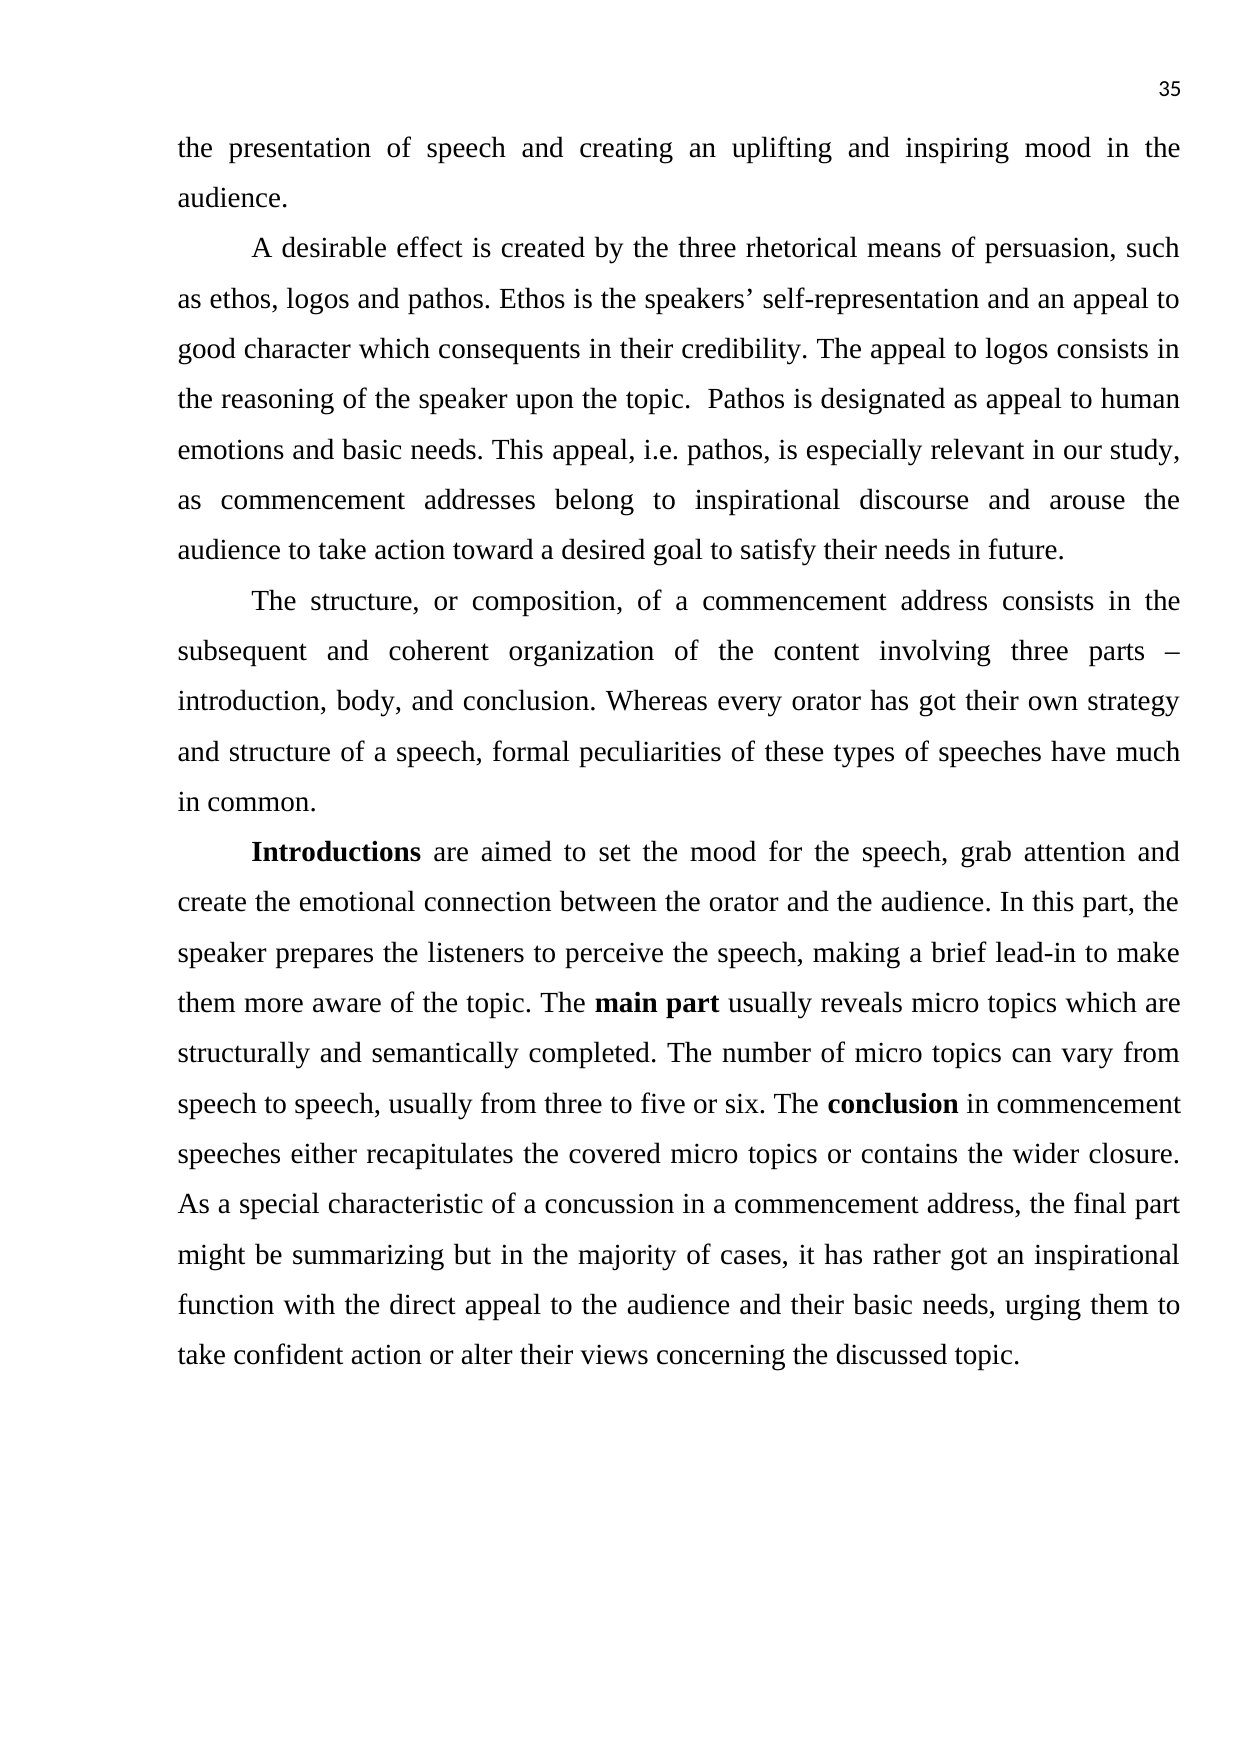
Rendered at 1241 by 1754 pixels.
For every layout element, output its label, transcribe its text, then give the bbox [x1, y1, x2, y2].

text The structure, or composition, of a commencement address consists in the subsequent and coherent organization of the content involving three parts – introduction, body, and conclusion. Whereas every orator has got their own strategy and structure of a speech, formal peculiarities of these types of speeches have much in common. [177, 583, 1181, 817]
text A desirable effect is created by the three rhetorical means of persuasion, such as ethos, logos and pathos. Ethos is the speakers’ self-representation and an appeal to good character which consequents in their credibility. The appeal to logos consists in the reasoning of the speaker upon the topic. Pathos is designated as appeal to human emotions and basic needs. This appeal, i.e. pathos, is especially relevant in our study, as commencement addresses belong to inspirational discourse and arouse the audience to take action toward a desired goal to satisfy their needs in future. [177, 231, 1181, 566]
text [177, 130, 1181, 214]
text Introductions are aimed to set the mood for the speech, grab attention and create the emotional connection between the orator and the audience. In this part, the speaker prepares the listeners to perceive the speech, making a brief lead-in to make them more aware of the topic. The main part usually reveals micro topics which are structurally and semantically completed. The number of micro topics can vary from speech to speech, usually from three to five or six. The conclusion in commencement speeches either recapitulates the covered micro topics or contains the wider closure. As a special characteristic of a concussion in a commencement address, the final part might be summarizing but in the majority of cases, it has rather got an inspirational function with the direct appeal to the audience and their basic needs, urging them to take confident action or alter their views concerning the discussed topic. [177, 834, 1181, 1371]
